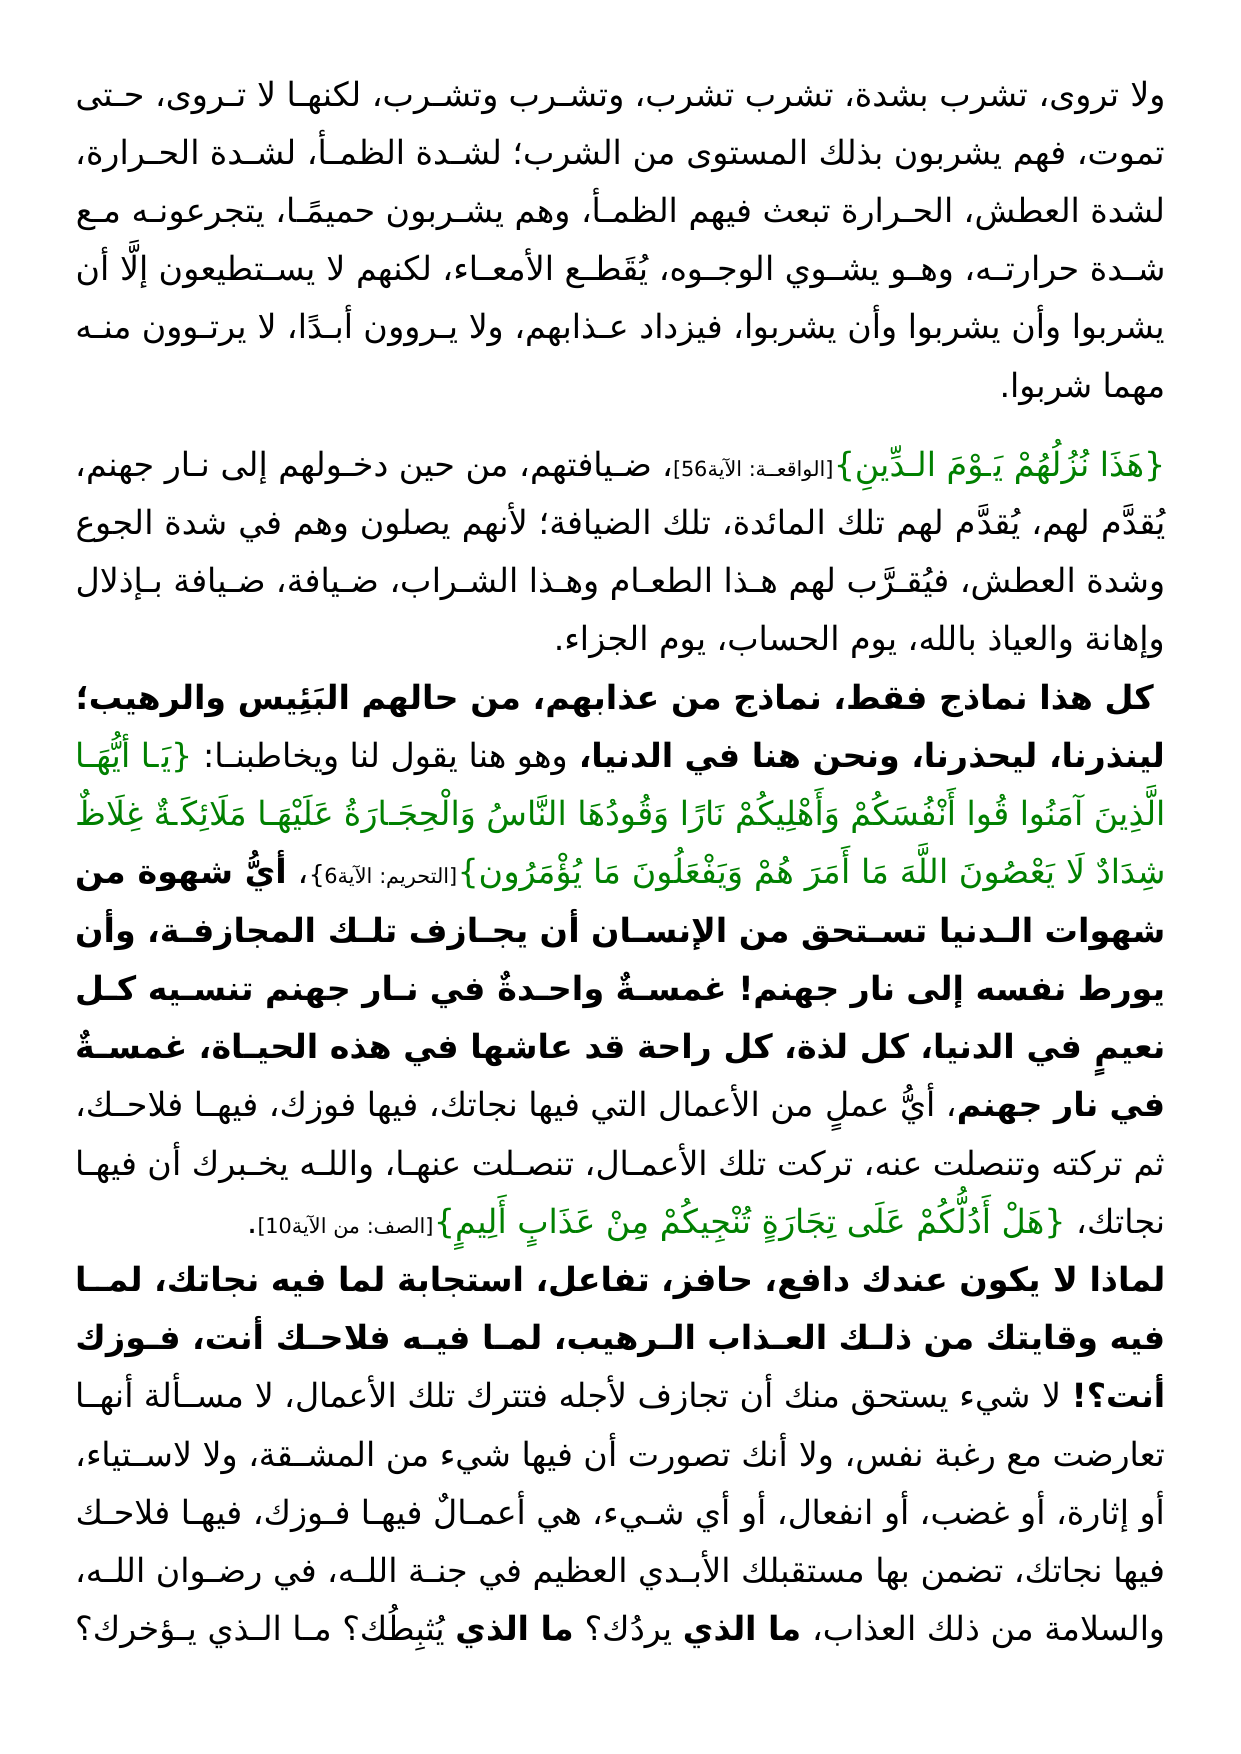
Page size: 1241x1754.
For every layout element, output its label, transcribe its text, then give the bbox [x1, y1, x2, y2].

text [75, 1260, 1165, 1649]
text كل هذا نماذج فقط، نماذج من عذابهم، من حالهم البَئِيس والرهيب؛ لينذرنا، ليحذرنا، ونحن هنا في الدنيا، وهو هنا يقول لنا ويخاطبنا: {يَا أيُّهَا الَّذِينَ آمَنُوا قُوا أَنْفُسَكُمْ وَأَهْلِيكُمْ نَارًا وَقُودُهَا النَّاسُ وَالْحِجَارَةُ عَلَيْهَا مَلَائِكَةٌ غِلَاظٌ شِدَادٌ لَا يَعْصُونَ اللَّهَ مَا أَمَرَ هُمْ وَيَفْعَلُونَ مَا يُؤْمَرُون}[التحريم: الآية6}، أيُّ شهوة من شهوات الدنيا تستحق من الإنسان أن يجازف تلك المجازفة، وأن يورط نفسه إلى نار جهنم! غمسةٌ واحدةٌ في نار جهنم تنسيه كل نعيمٍ في الدنيا، كل لذة، كل راحة قد عاشها في هذه الحياة، غمسةٌ في نار جهنم، أيُّ عملٍ من الأعمال التي فيها نجاتك، فيها فوزك، فيها فلاحك، ثم تركته وتنصلت عنه، تركت تلك الأعمال، تنصلت عنها، والله يخبرك أن فيها نجاتك، {هَلْ أَدُلُّكُمْ عَلَى تِجَارَةٍ تُنْجِيكُمْ مِنْ عَذَابٍ أَلِيمٍ}[الصف: من الآية10]. [75, 678, 1165, 1241]
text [75, 75, 1165, 405]
text {هَذَا نُزُلُهُمْ يَوْمَ الدِّينِ}[الواقعة: الآية56]، ضيافتهم، من حين دخولهم إلى نار جهنم، يُقدَّم لهم، يُقدَّم لهم تلك المائدة، تلك الضيافة؛ لأنهم يصلون وهم في شدة الجوع وشدة العطش، فيُقرَّب لهم هذا الطعام وهذا الشراب، ضيافة، ضيافة بإذلال وإهانة والعياذ بالله، يوم الحساب، يوم الجزاء. [75, 445, 1165, 659]
